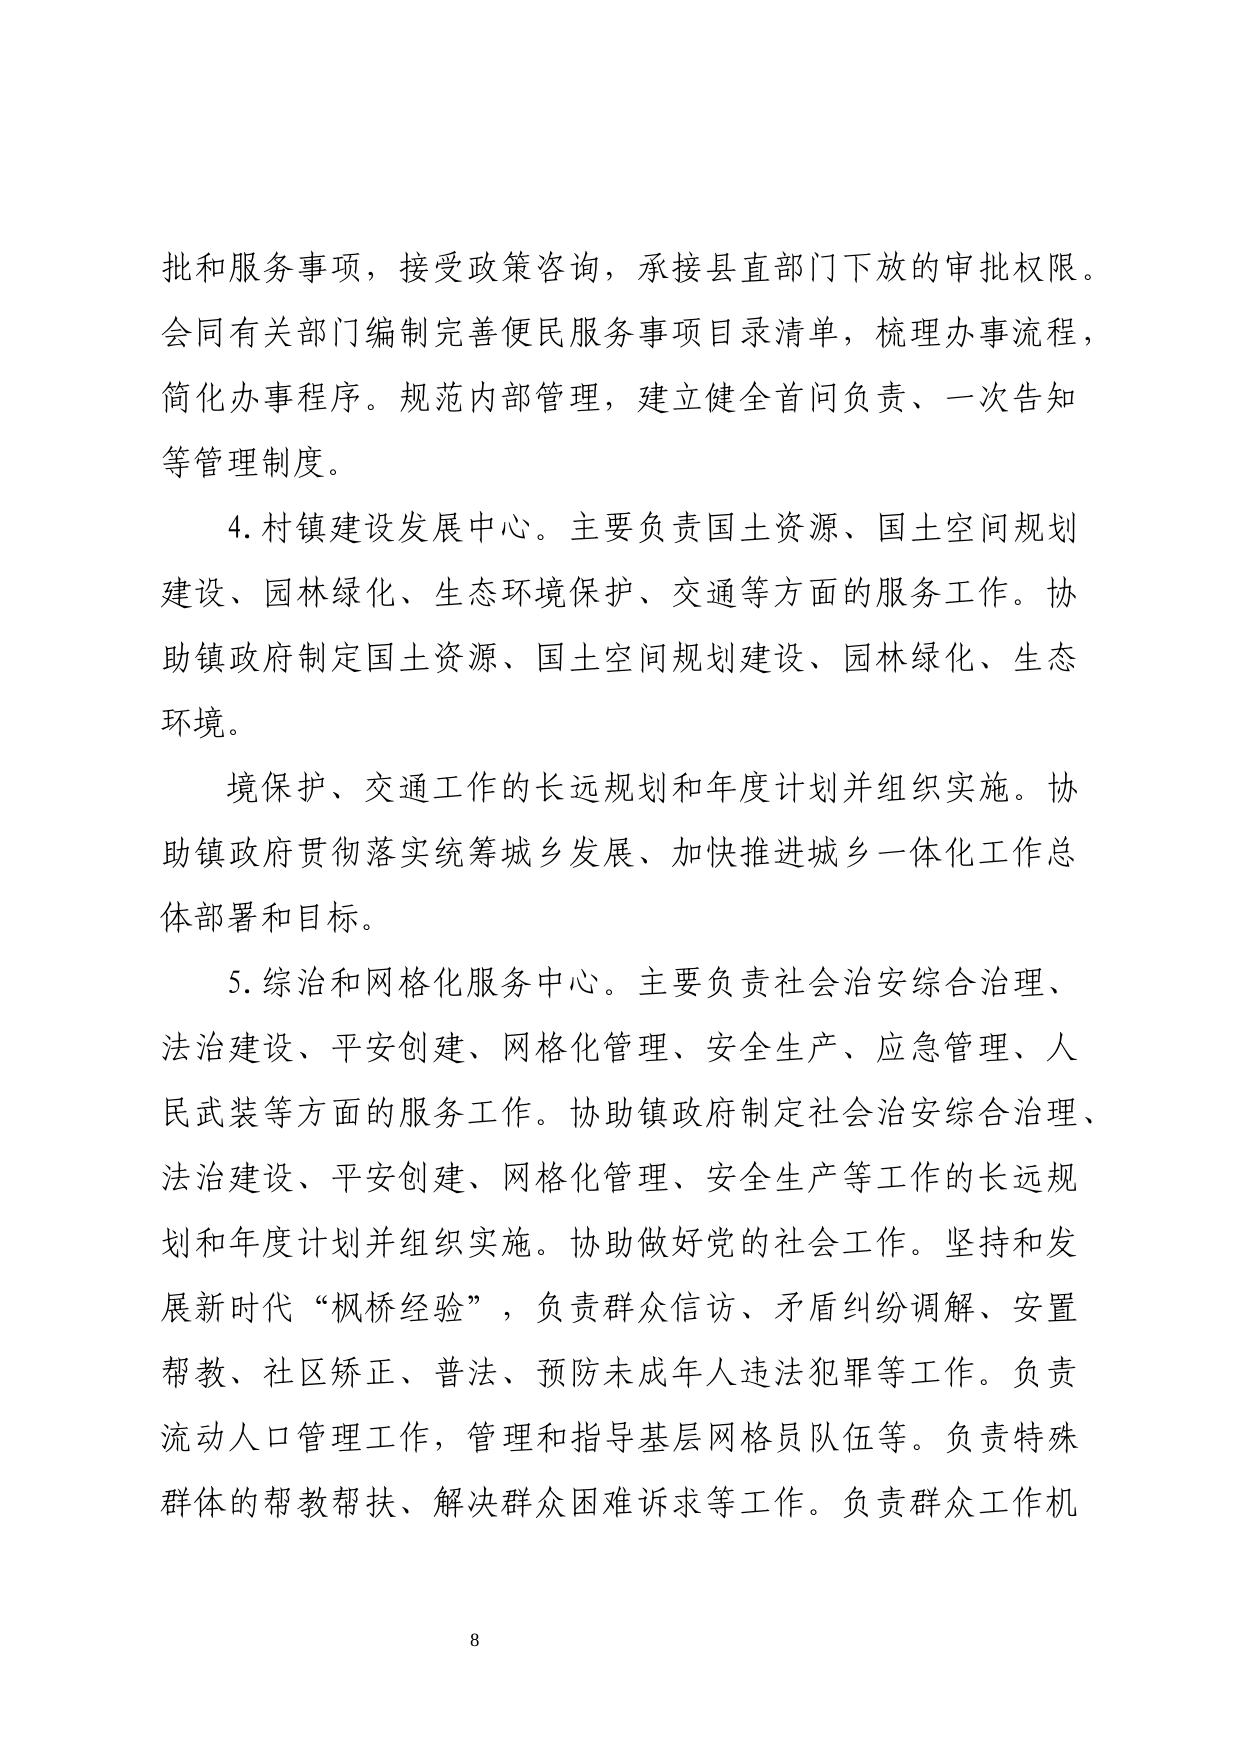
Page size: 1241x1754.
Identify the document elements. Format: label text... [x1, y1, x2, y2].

text 境保护、交通工作的长远规划和年度计划并组织实施。协助镇政府贯彻落实统筹城乡发展、加快推进城乡一体化工作总体部署和目标。 [159, 753, 1081, 948]
text 4.村镇建设发展中心。主要负责国土资源、国土空间规划建设、园林绿化、生态环境保护、交通等方面的服务工作。协助镇政府制定国土资源、国土空间规划建设、园林绿化、生态环境。 [159, 493, 1081, 753]
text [159, 233, 1081, 493]
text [159, 948, 1081, 1533]
